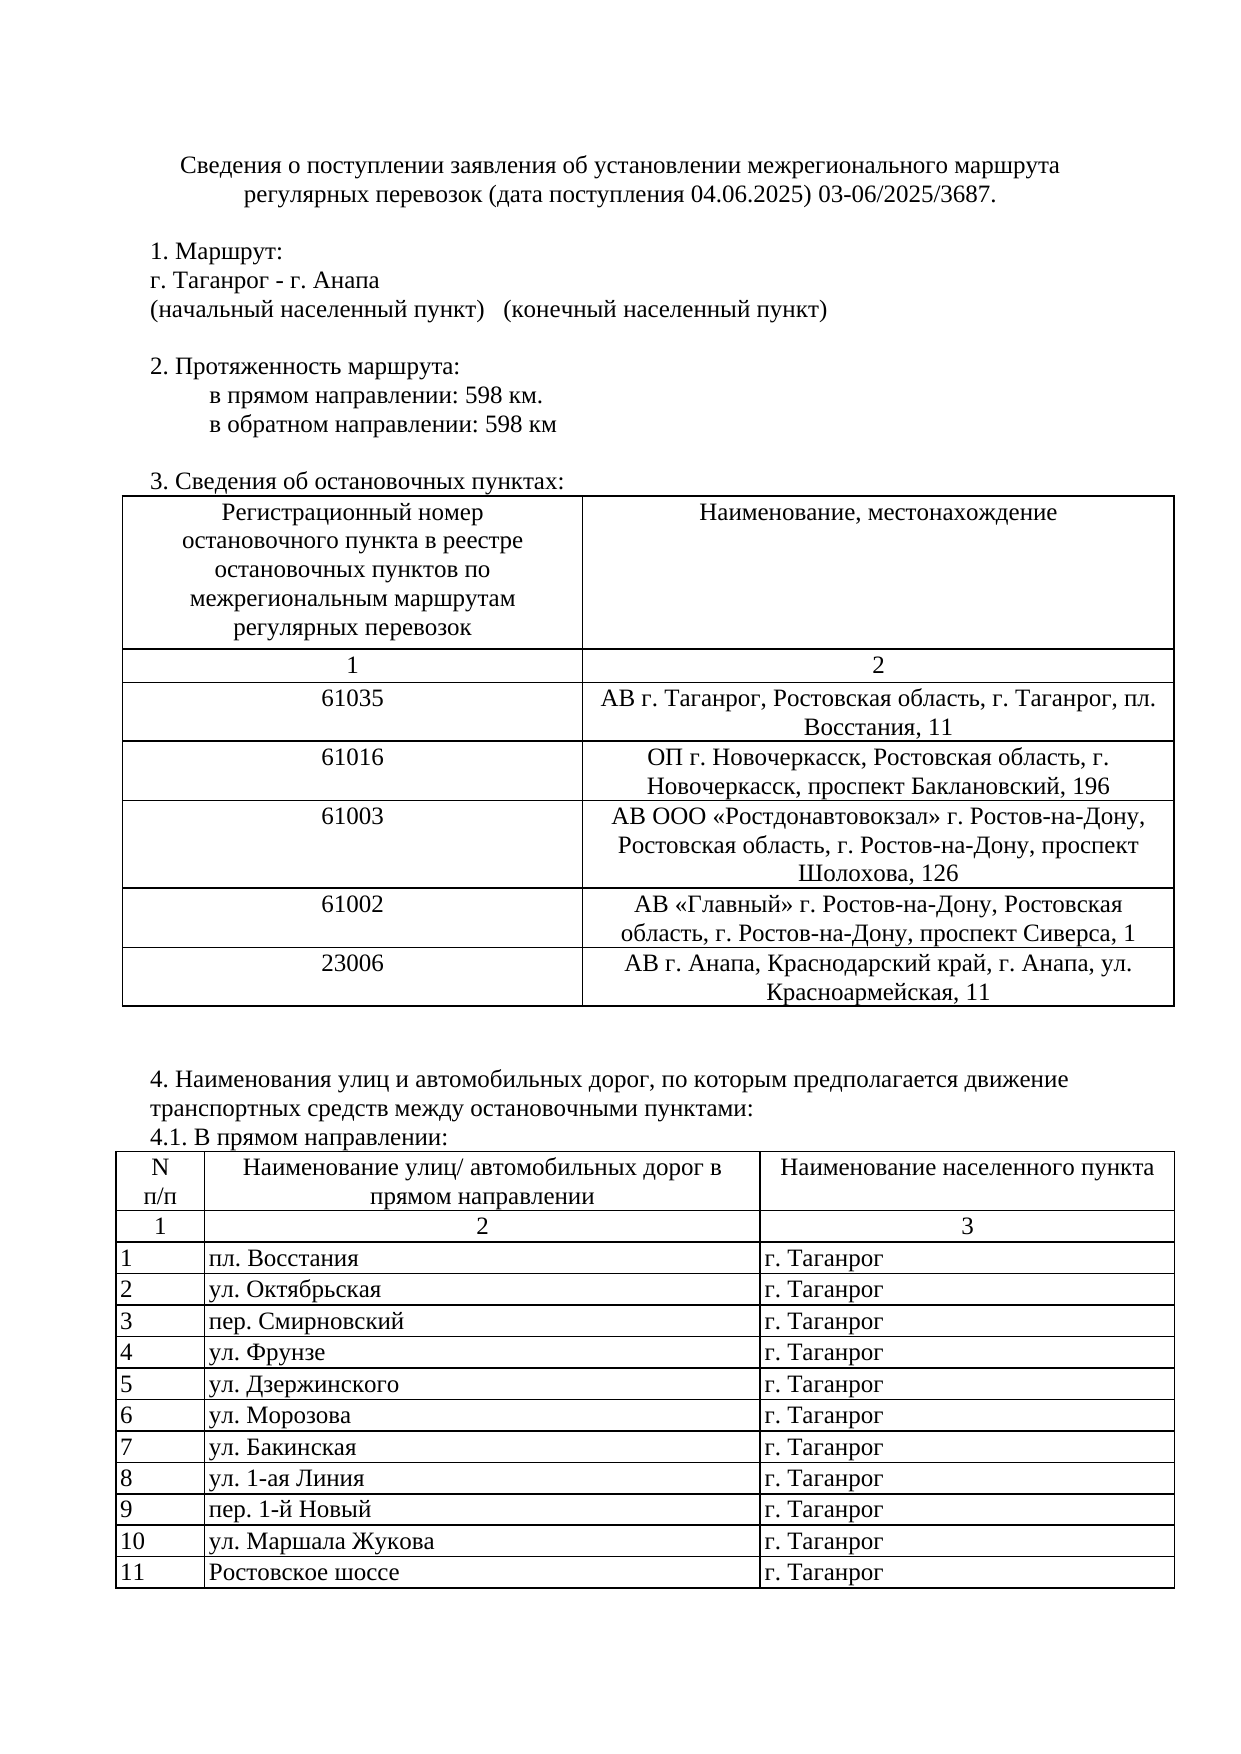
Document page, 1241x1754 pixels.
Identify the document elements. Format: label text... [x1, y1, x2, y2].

table_cell г. Таганрог [761, 1306, 1174, 1336]
table_cell 1 [123, 650, 582, 681]
table_cell г. Таганрог [761, 1526, 1174, 1556]
table_cell пл. Восстания [205, 1243, 759, 1273]
table_cell 10 [117, 1526, 204, 1556]
table_cell ул. Дзержинского [205, 1369, 759, 1398]
table_cell АВ г. Таганрог, Ростовская область, г. Таганрог, пл. Восстания, 11 [583, 683, 1173, 740]
text в обратном направлении: 598 км [150, 409, 1090, 437]
table_cell 2 [583, 650, 1173, 681]
table_cell 3 [761, 1211, 1174, 1241]
table_cell 3 [117, 1306, 204, 1336]
text 1. Маршрут: [150, 236, 1090, 265]
table_cell 11 [117, 1557, 204, 1587]
table_cell г. Таганрог [761, 1463, 1174, 1493]
table_cell 61035 [123, 683, 582, 740]
table_cell 1 [117, 1211, 204, 1241]
text 3. Сведения об остановочных пунктах: [150, 466, 1090, 495]
table_header Наименование улиц/ автомобильных дорог в прямом направлении [205, 1152, 759, 1210]
table_cell АВ «Главный» г. Ростов-на-Дону, Ростовская область, г. Ростов-на-Дону, проспект Сиверса, 1 [583, 889, 1173, 946]
text 4.1. В прямом направлении: [150, 1122, 1090, 1151]
table_header Наименование населенного пункта [761, 1152, 1174, 1210]
table_cell 7 [117, 1432, 204, 1461]
table_cell 6 [117, 1400, 204, 1430]
table_cell ул. 1-ая Линия [205, 1463, 759, 1493]
text г. Таганрог - г. Анапа [150, 265, 1090, 294]
table_cell АВ ООО «Ростдонавтовокзал» г. Ростов-на-Дону, Ростовская область, г. Ростов-на-Дону, проспект Шолохова, 126 [583, 801, 1173, 887]
table_cell АВ г. Анапа, Краснодарский край, г. Анапа, ул. Красноармейская, 11 [583, 948, 1173, 1005]
table_cell ул. Фрунзе [205, 1337, 759, 1367]
table_cell г. Таганрог [761, 1400, 1174, 1430]
table_cell ОП г. Новочеркасск, Ростовская область, г. Новочеркасск, проспект Баклановский, 196 [583, 742, 1173, 799]
table_header N п/п [117, 1152, 204, 1210]
table_cell ул. Маршала Жукова [205, 1526, 759, 1556]
table_cell г. Таганрог [761, 1274, 1174, 1304]
table_cell Ростовское шоссе [205, 1557, 759, 1587]
table_cell 2 [117, 1274, 204, 1304]
table_cell г. Таганрог [761, 1432, 1174, 1461]
table_cell 1 [117, 1243, 204, 1273]
text в прямом направлении: 598 км. [150, 380, 1090, 409]
table_cell 61003 [123, 801, 582, 887]
table_cell 4 [117, 1337, 204, 1367]
table_header Наименование, местонахождение [583, 497, 1173, 648]
table_cell ул. Бакинская [205, 1432, 759, 1461]
table_cell 23006 [123, 948, 582, 1005]
table_cell 61016 [123, 742, 582, 799]
table_cell 8 [117, 1463, 204, 1493]
table_header Регистрационный номер остановочного пункта в реестре остановочных пунктов по межрегиональным маршрутам регулярных перевозок [123, 497, 582, 648]
table_cell г. Таганрог [761, 1369, 1174, 1398]
table_cell г. Таганрог [761, 1495, 1174, 1524]
table_cell 5 [117, 1369, 204, 1398]
table_cell пер. Смирновский [205, 1306, 759, 1336]
table_cell г. Таганрог [761, 1557, 1174, 1587]
table_cell ул. Морозова [205, 1400, 759, 1430]
table_cell пер. 1-й Новый [205, 1495, 759, 1524]
table_cell г. Таганрог [761, 1243, 1174, 1273]
table_cell г. Таганрог [761, 1337, 1174, 1367]
table_cell 9 [117, 1495, 204, 1524]
table_cell 2 [205, 1211, 759, 1241]
table_cell 61002 [123, 889, 582, 946]
text 4. Наименования улиц и автомобильных дорог, по которым предполагается движение транспортных средств между остановочными пунктами: [150, 1064, 1090, 1122]
text (начальный населенный пункт) (конечный населенный пункт) [150, 294, 1090, 322]
table_cell ул. Октябрьская [205, 1274, 759, 1304]
text Сведения о поступлении заявления об установлении межрегионального маршрута регулярных перевозок (дата поступления 04.06.2025) 03-06/2025/3687. [150, 150, 1090, 207]
text 2. Протяженность маршрута: [150, 351, 1090, 380]
